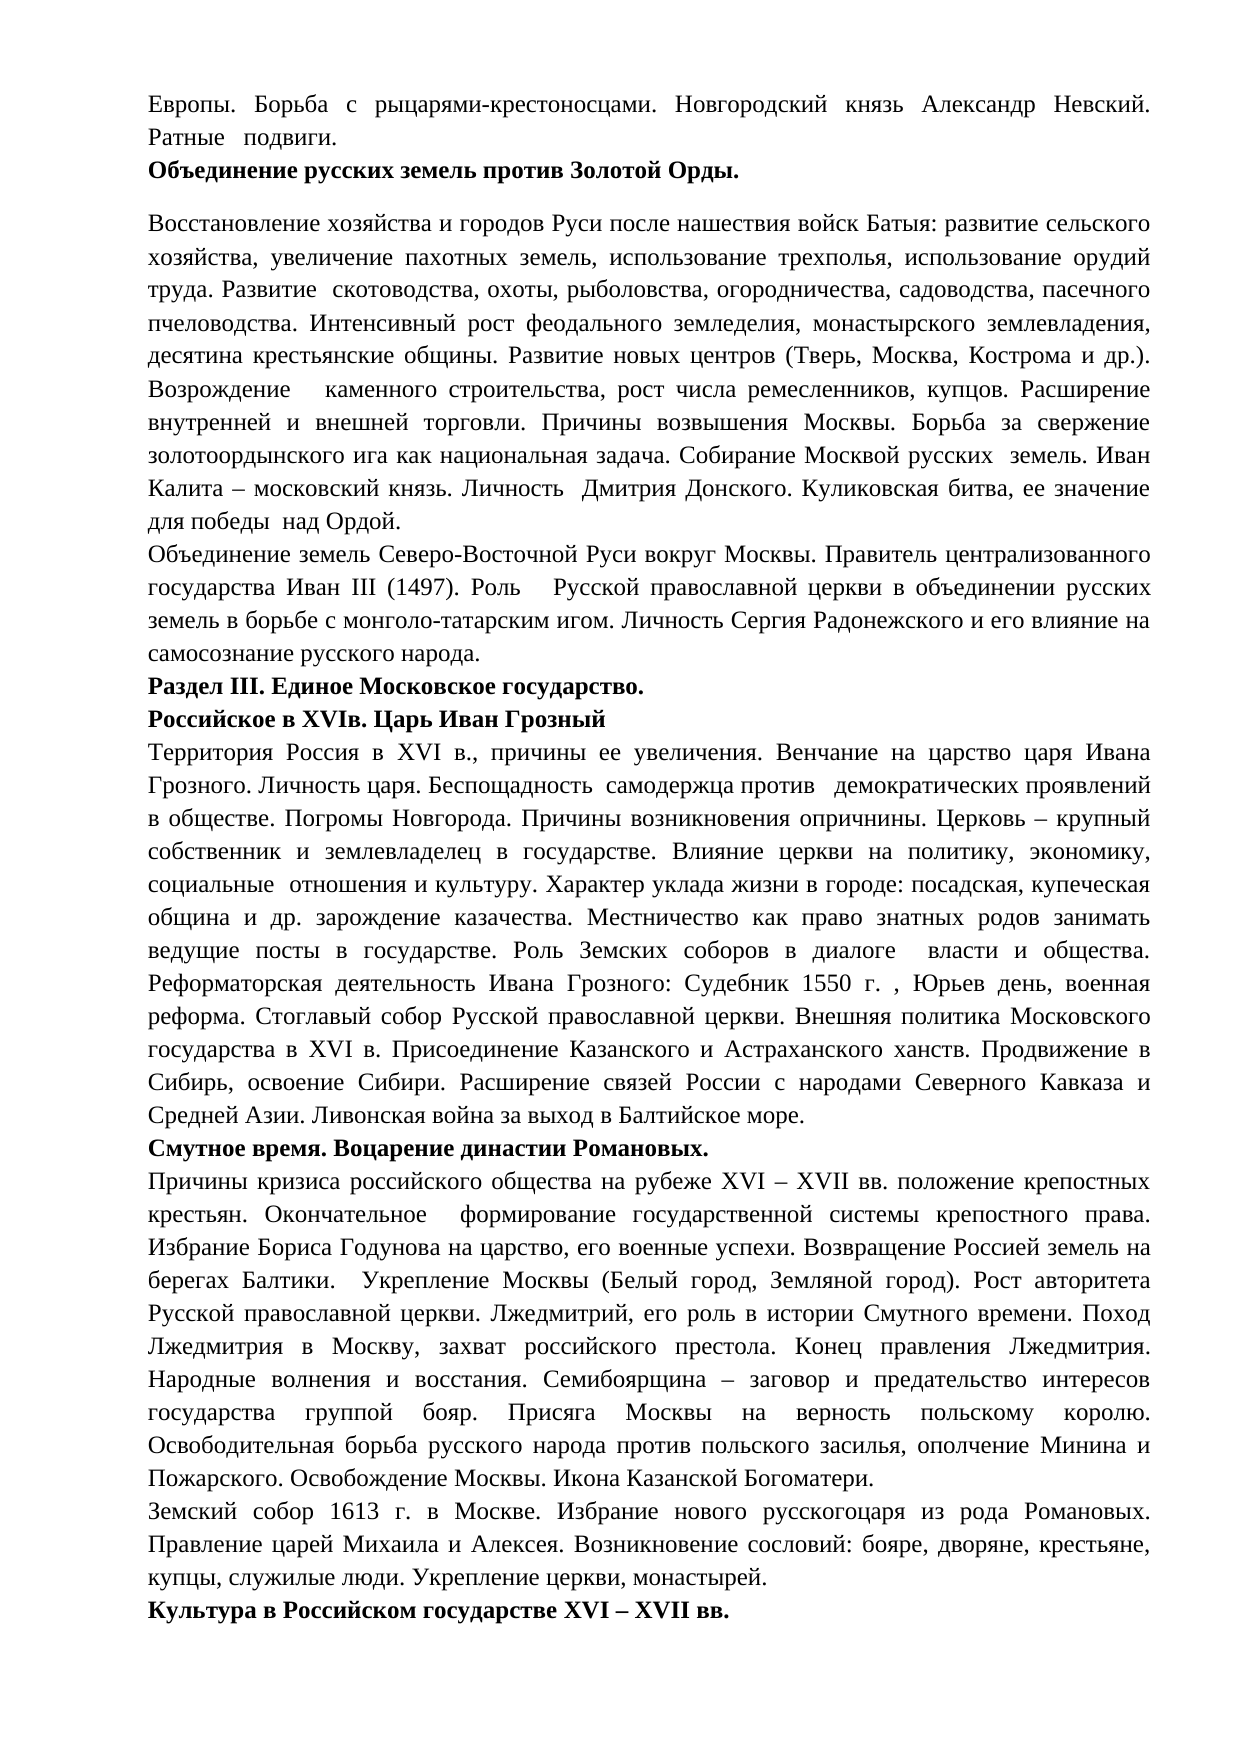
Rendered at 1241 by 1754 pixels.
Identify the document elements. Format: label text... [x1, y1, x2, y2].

text Раздел III. Единое Московское государство. [148, 671, 1152, 699]
text Восстановление хозяйства и городов Руси после нашествия войск Батыя: развитие сельского хозяйства, увеличение пахотных земель, использование трехполья, использование орудий труда. Развитие скотоводства, охоты, рыболовства, огородничества, садоводства, пасечного пчеловодства. Интенсивный рост феодального земледелия, монастырского землевладения, десятина крестьянские общины. Развитие новых центров (Тверь, Москва, Кострома и др.). Возрождение каменного строительства, рост числа ремесленников, купцов. Расширение внутренней и внешней торговли. Причины возвышения Москвы. Борьба за свержение золотоордынского ига как национальная задача. Собирание Москвой русских земель. Иван Калита – московский князь. Личность Дмитрия Донского. Куликовская битва, ее значение для победы над Ордой. [148, 208, 1152, 534]
text Российское в XVIв. Царь Иван Грозный [148, 704, 1152, 733]
text Смутное время. Воцарение династии Романовых. [148, 1133, 1152, 1162]
text Причины кризиса российского общества на рубеже XVI – XVII вв. положение крепостных крестьян. Окончательное формирование государственной системы крепостного права. Избрание Бориса Годунова на царство, его военные успехи. Возвращение Россией земель на берегах Балтики. Укрепление Москвы (Белый город, Земляной город). Рост авторитета Русской православной церкви. Лжедмитрий, его роль в истории Смутного времени. Поход Лжедмитрия в Москву, захват российского престола. Конец правления Лжедмитрия. Народные волнения и восстания. Семибоярщина – заговор и предательство интересов государства группой бояр. Присяга Москвы на верность польскому королю. Освободительная борьба русского народа против польского засилья, ополчение Минина и Пожарского. Освобождение Москвы. Икона Казанской Богоматери. [148, 1166, 1152, 1492]
text Культура в Российском государстве XVI – XVII вв. [148, 1595, 1152, 1624]
text Территория Россия в XVI в., причины ее увеличения. Венчание на царство царя Ивана Грозного. Личность царя. Беспощадность самодержца против демократических проявлений в обществе. Погромы Новгорода. Причины возникновения опричнины. Церковь – крупный собственник и землевладелец в государстве. Влияние церкви на политику, экономику, социальные отношения и культуру. Характер уклада жизни в городе: посадская, купеческая община и др. зарождение казачества. Местничество как право знатных родов занимать ведущие посты в государстве. Роль Земских соборов в диалоге власти и общества. Реформаторская деятельность Ивана Грозного: Судебник 1550 г. , Юрьев день, военная реформа. Стоглавый собор Русской православной церкви. Внешняя политика Московского государства в XVI в. Присоединение Казанского и Астраханского ханств. Продвижение в Сибирь, освоение Сибири. Расширение связей России с народами Северного Кавказа и Средней Азии. Ливонская война за выход в Балтийское море. [148, 737, 1152, 1129]
text Земский собор 1613 г. в Москве. Избрание нового русскогоцаря из рода Романовых. Правление царей Михаила и Алексея. Возникновение сословий: бояре, дворяне, крестьяне, купцы, служилые люди. Укрепление церкви, монастырей. [148, 1496, 1152, 1591]
text Объединение земель Северо-Восточной Руси вокруг Москвы. Правитель централизованного государства Иван III (1497). Роль Русской православной церкви в объединении русских земель в борьбе с монголо-татарским игом. Личность Сергия Радонежского и его влияние на самосознание русского народа. [148, 539, 1152, 667]
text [148, 89, 1152, 150]
text Объединение русских земель против Золотой Орды. [148, 155, 1152, 183]
